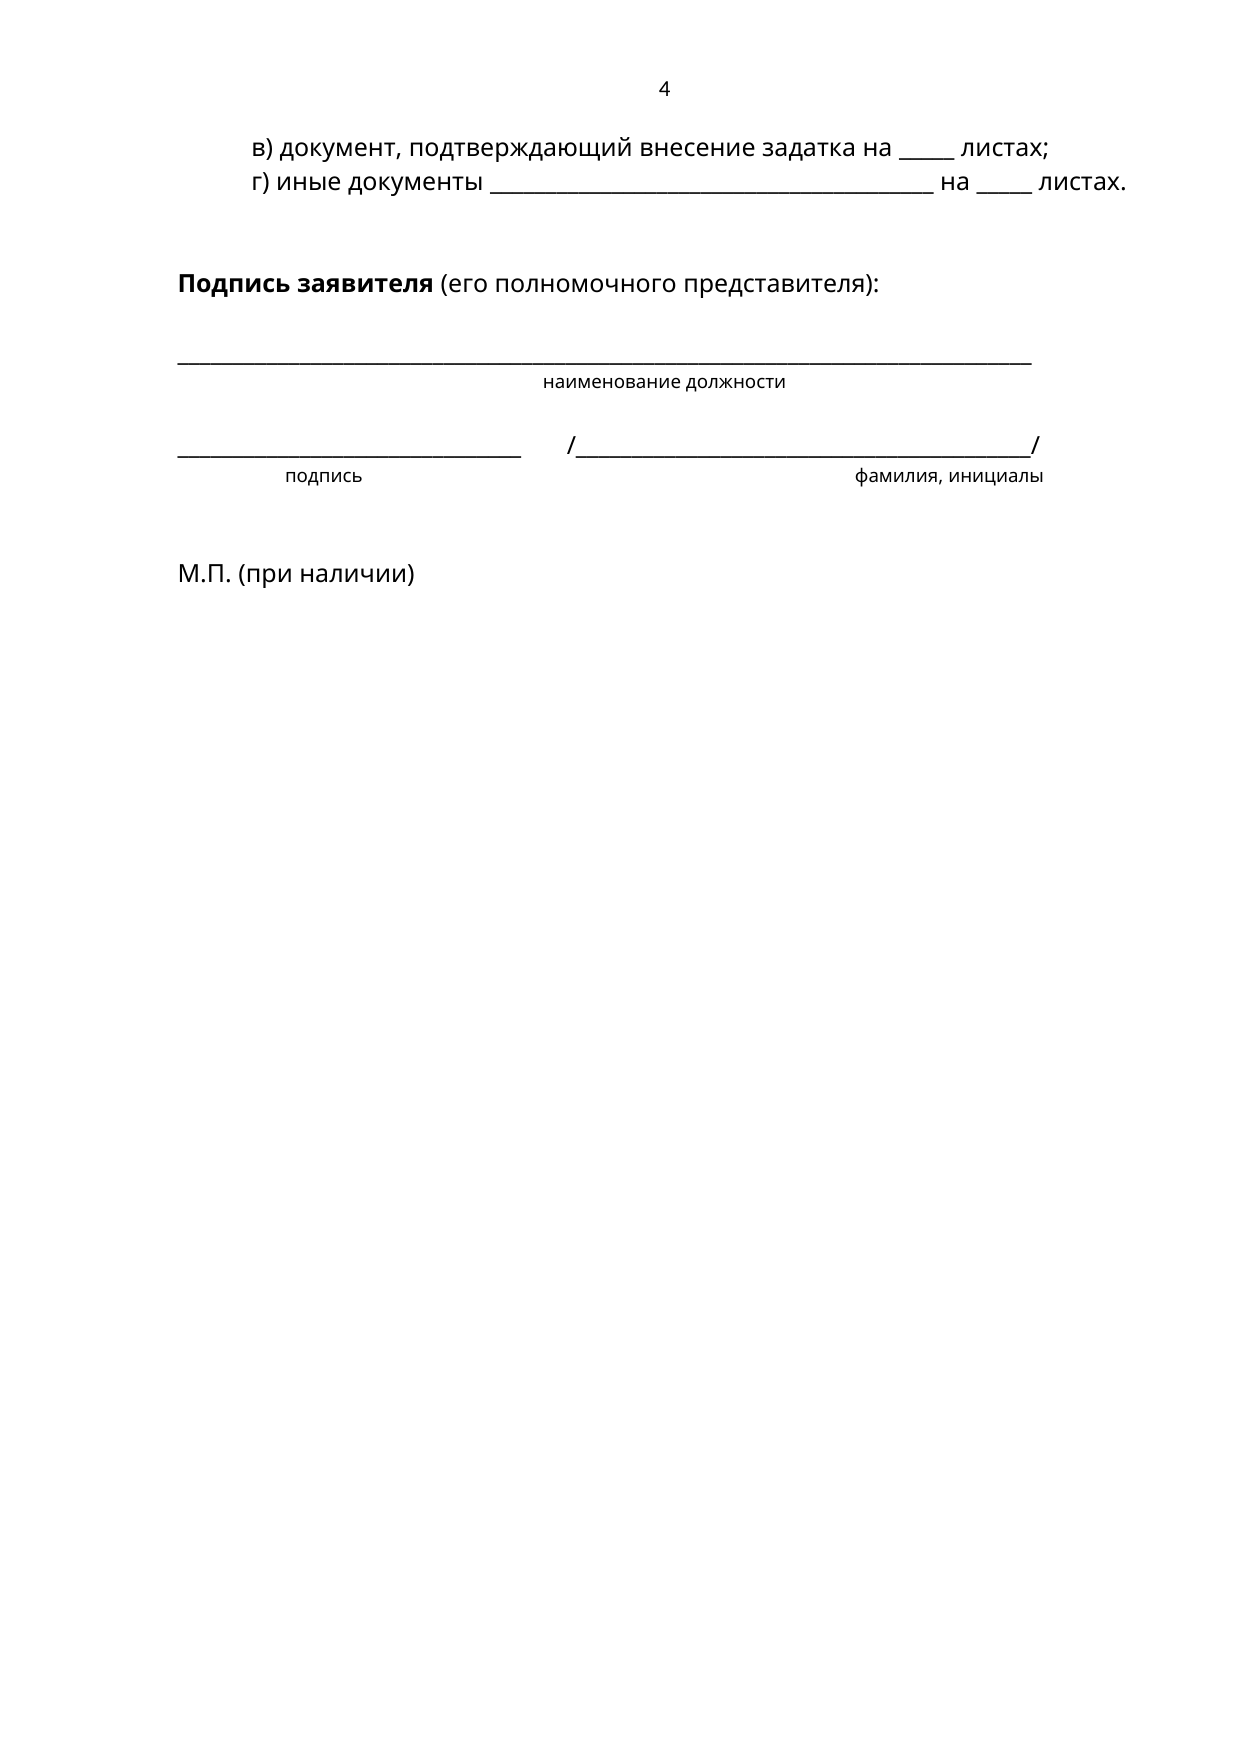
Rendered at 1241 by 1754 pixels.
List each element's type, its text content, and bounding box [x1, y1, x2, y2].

text _____________________________________________________________________________ [177, 334, 1152, 368]
text наименование должности [177, 368, 1152, 394]
text г) иные документы ________________________________________ на _____ листах. [177, 164, 1152, 198]
text _______________________________ /_________________________________________/ [177, 428, 1152, 462]
text в) документ, подтверждающий внесение задатка на _____ листах; [177, 130, 1152, 164]
text М.П. (при наличии) [177, 556, 1152, 590]
text подпись фамилия, инициалы [177, 462, 1152, 487]
text Подпись заявителя (его полномочного представителя): [177, 266, 1152, 300]
